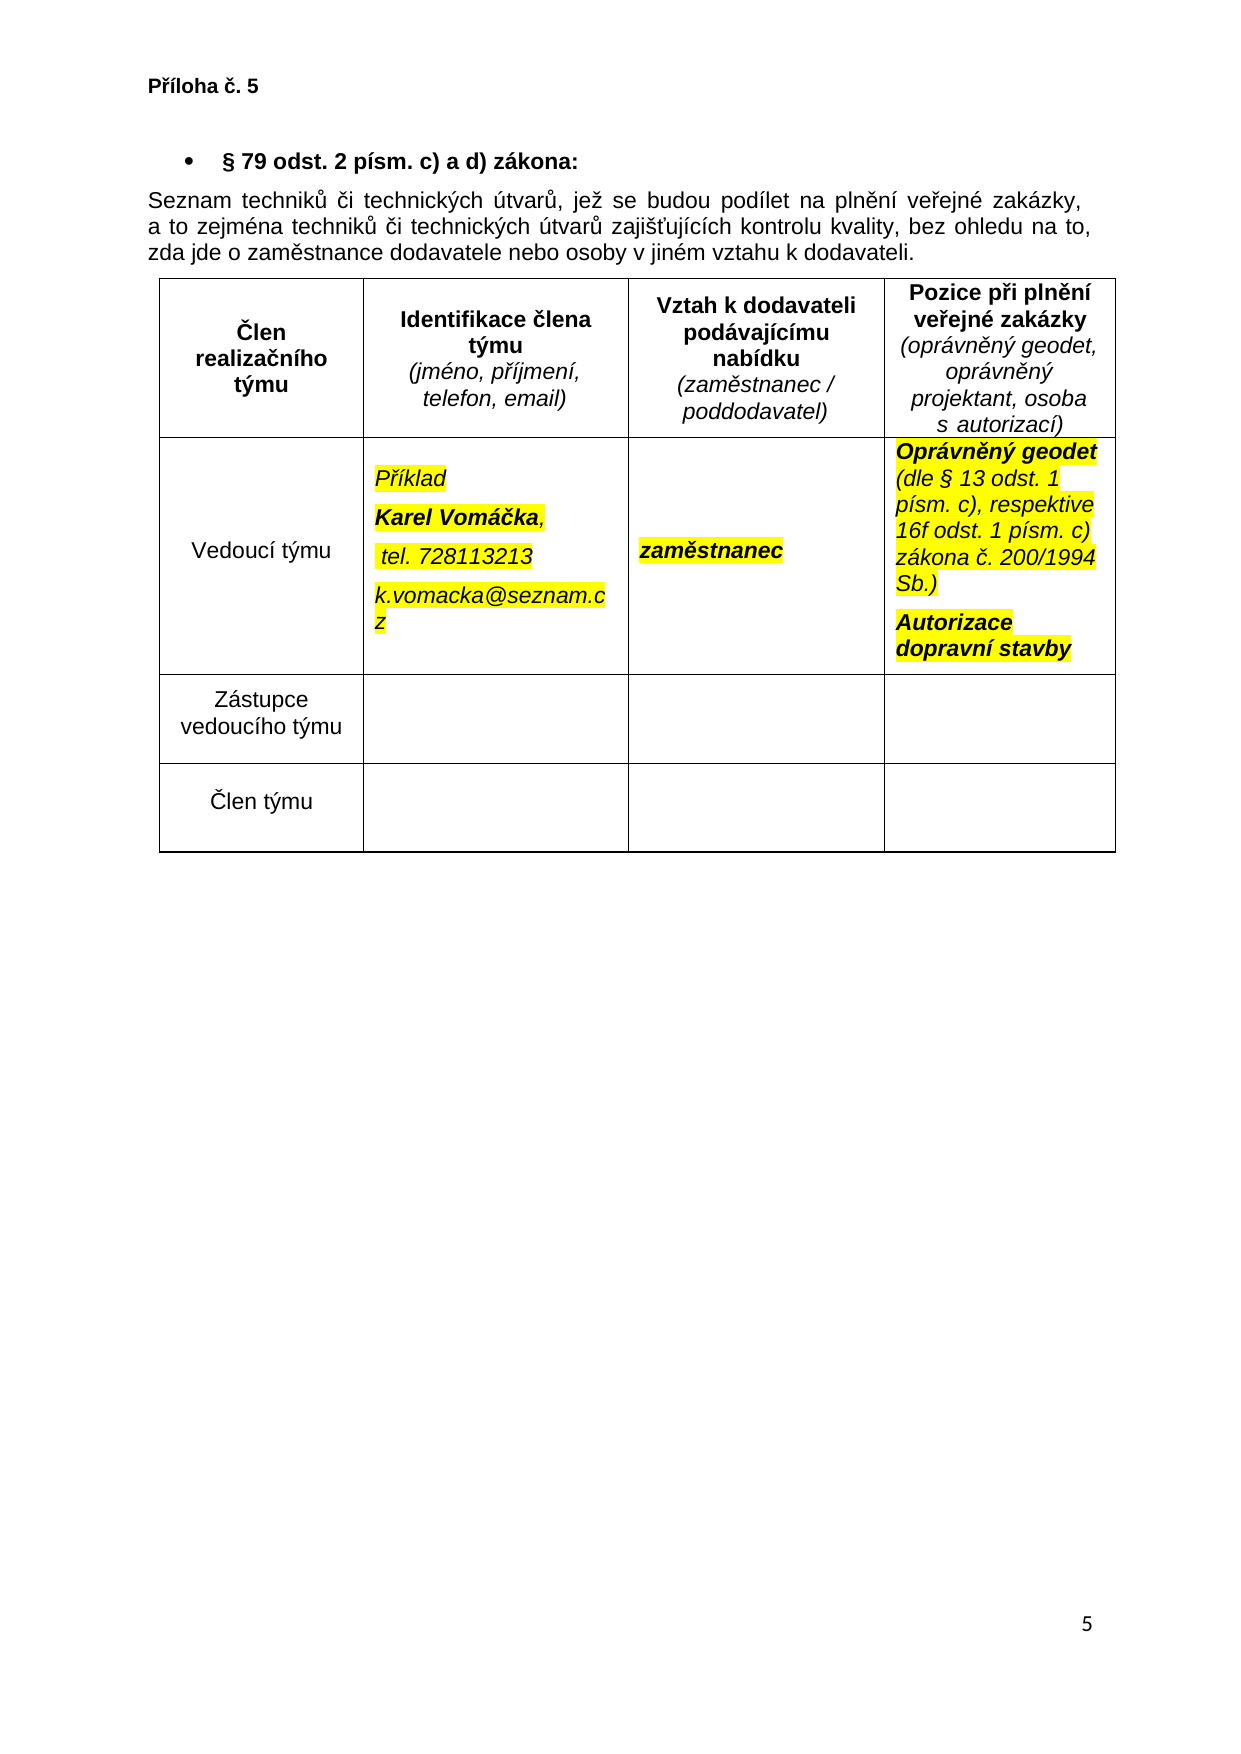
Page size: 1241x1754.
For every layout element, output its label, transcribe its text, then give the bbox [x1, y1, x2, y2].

table_cell [629, 764, 884, 851]
table_cell zaměstnanec [629, 438, 884, 674]
table_header Identifikace člena týmu (jméno, příjmení, telefon, email) [364, 279, 628, 437]
table_header Člen realizačního týmu [160, 279, 363, 437]
table_cell Příklad Karel Vomáčka, tel. 728113213 k.vomacka@seznam.cz [364, 438, 628, 674]
table_cell Člen týmu [160, 764, 363, 851]
table_cell [885, 675, 1115, 763]
text § 79 odst. 2 písm. c) a d) zákona: [185, 148, 1093, 174]
table_cell Oprávněný geodet (dle § 13 odst. 1 písm. c), respektive 16f odst. 1 písm. c) zákona č. 200/1994 Sb.) Autorizace dopravní stavby [885, 438, 1115, 674]
table_cell [885, 764, 1115, 851]
table_cell [629, 675, 884, 763]
text Seznam techniků či technických útvarů, jež se budou podílet na plnění veřejné zakázky, a to zejména techniků či technických útvarů zajišťujících kontrolu kvality, bez ohledu na to, zda jde o zaměstnance dodavatele nebo osoby v jiném vztahu k dodavateli. [148, 187, 1093, 266]
table_header Vztah k dodavateli podávajícímu nabídku (zaměstnanec / poddodavatel) [629, 279, 884, 437]
table_header Pozice při plnění veřejné zakázky (oprávněný geodet, oprávněný projektant, osoba s autorizací) [885, 279, 1115, 437]
table_cell [364, 675, 628, 763]
table_cell Vedoucí týmu [160, 438, 363, 674]
table_cell Zástupce vedoucího týmu [160, 675, 363, 763]
table_cell [364, 764, 628, 851]
